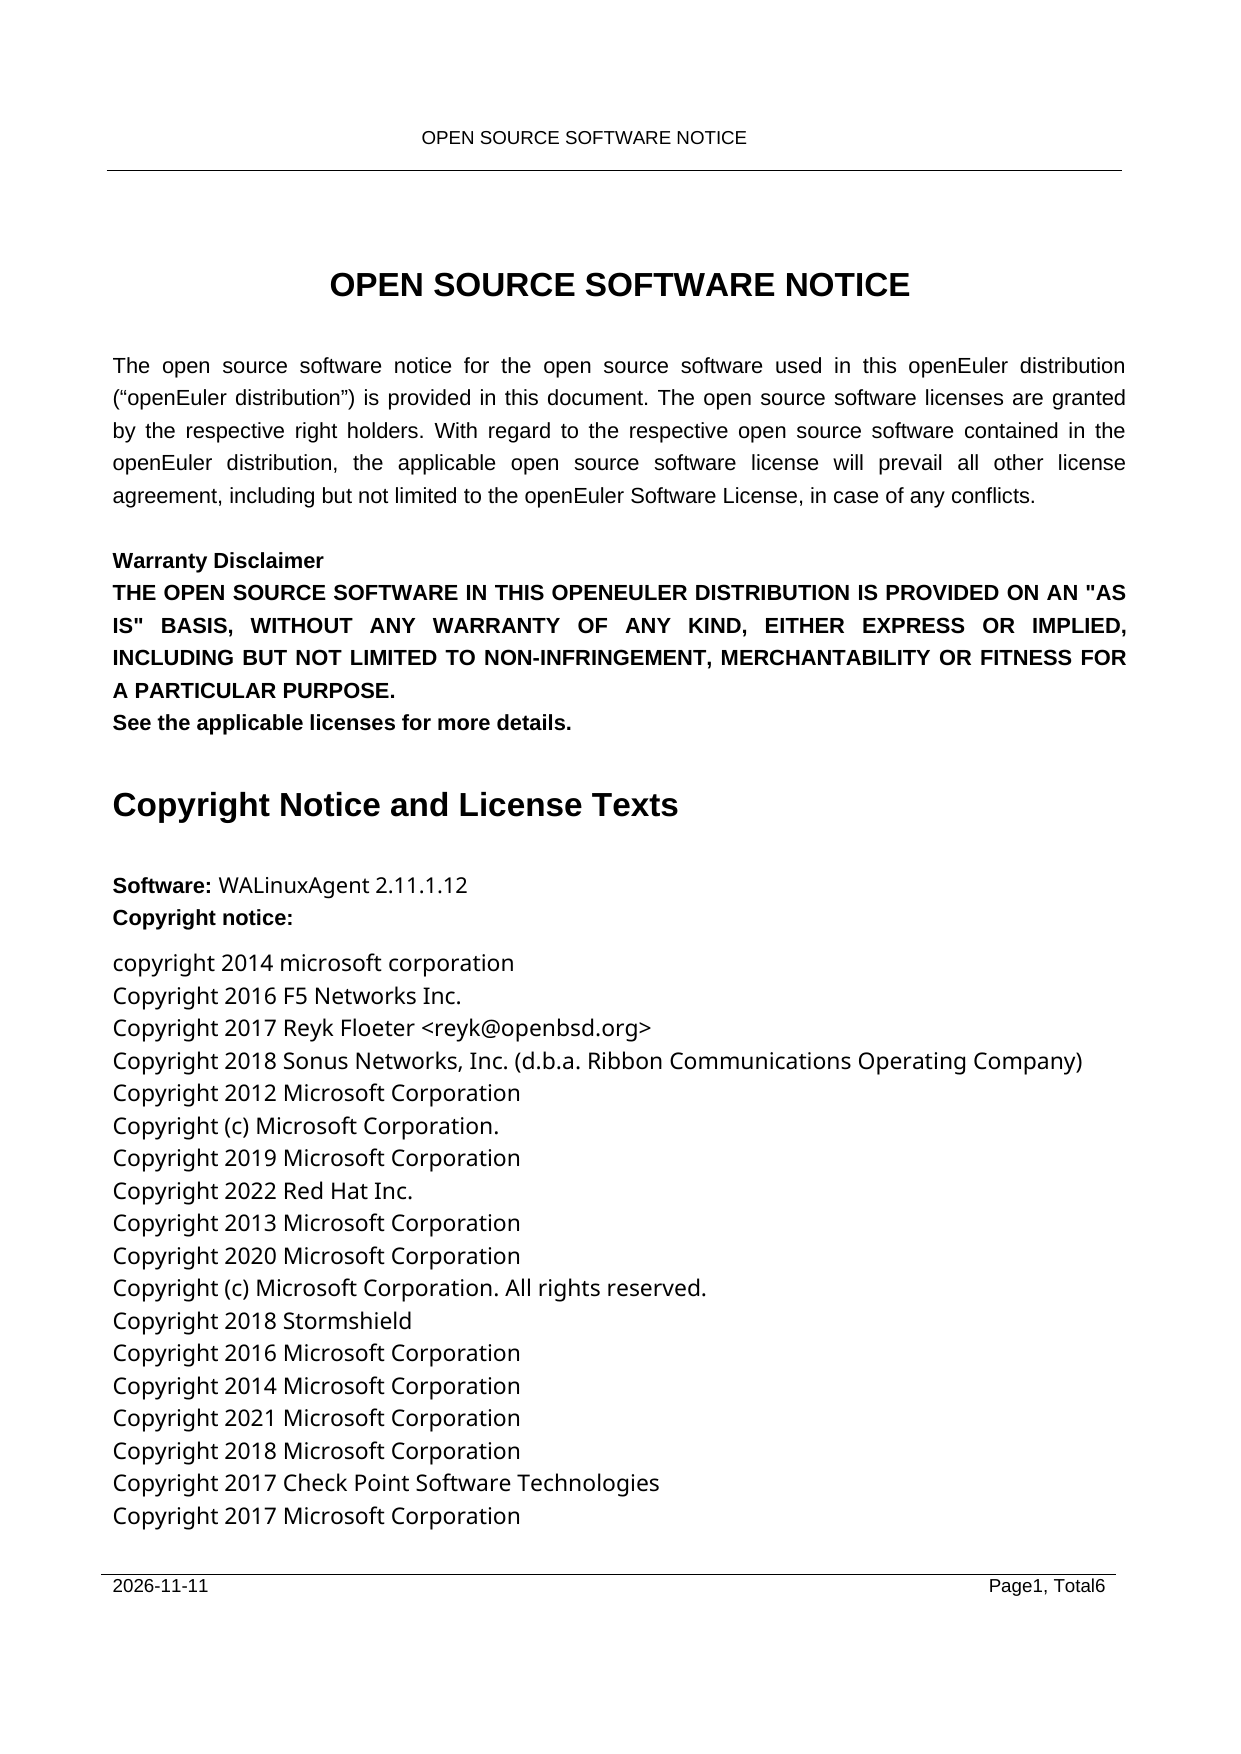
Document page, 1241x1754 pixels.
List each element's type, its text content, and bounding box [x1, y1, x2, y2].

text Copyright notice: [112, 901, 1128, 934]
text copyright 2014 microsoft corporation Copyright 2016 F5 Networks Inc. Copyright 2017 Reyk Floeter <reyk@openbsd.org> Copyright 2018 Sonus Networks, Inc. (d.b.a. Ribbon Communications Operating Company) Copyright 2012 Microsoft Corporation Copyright (c) Microsoft Corporation. Copyright 2019 Microsoft Corporation Copyright 2022 Red Hat Inc. Copyright 2013 Microsoft Corporation Copyright 2020 Microsoft Corporation Copyright (c) Microsoft Corporation. All rights reserved. Copyright 2018 Stormshield Copyright 2016 Microsoft Corporation Copyright 2014 Microsoft Corporation Copyright 2021 Microsoft Corporation Copyright 2018 Microsoft Corporation Copyright 2017 Check Point Software Technologies Copyright 2017 Microsoft Corporation [112, 947, 1128, 1564]
text Copyright Notice and License Texts [112, 771, 1128, 836]
title Software: WALinuxAgent 2.11.1.12 [112, 869, 1128, 901]
text THE OPEN SOURCE SOFTWARE IN THIS OPENEULER DISTRIBUTION IS PROVIDED ON AN "AS IS" BASIS, WITHOUT ANY WARRANTY OF ANY KIND, EITHER EXPRESS OR IMPLIED, INCLUDING BUT NOT LIMITED TO NON-INFRINGEMENT, MERCHANTABILITY OR FITNESS FOR A PARTICULAR PURPOSE. See the applicable licenses for more details. [112, 576, 1128, 739]
text Warranty Disclaimer [112, 544, 1128, 576]
text OPEN SOURCE SOFTWARE NOTICE [112, 251, 1128, 316]
text The open source software notice for the open source software used in this openEuler distribution (“openEuler distribution”) is provided in this document. The open source software licenses are granted by the respective right holders. With regard to the respective open source software contained in the openEuler distribution, the applicable open source software license will prevail all other license agreement, including but not limited to the openEuler Software License, in case of any conflicts. [112, 349, 1128, 511]
